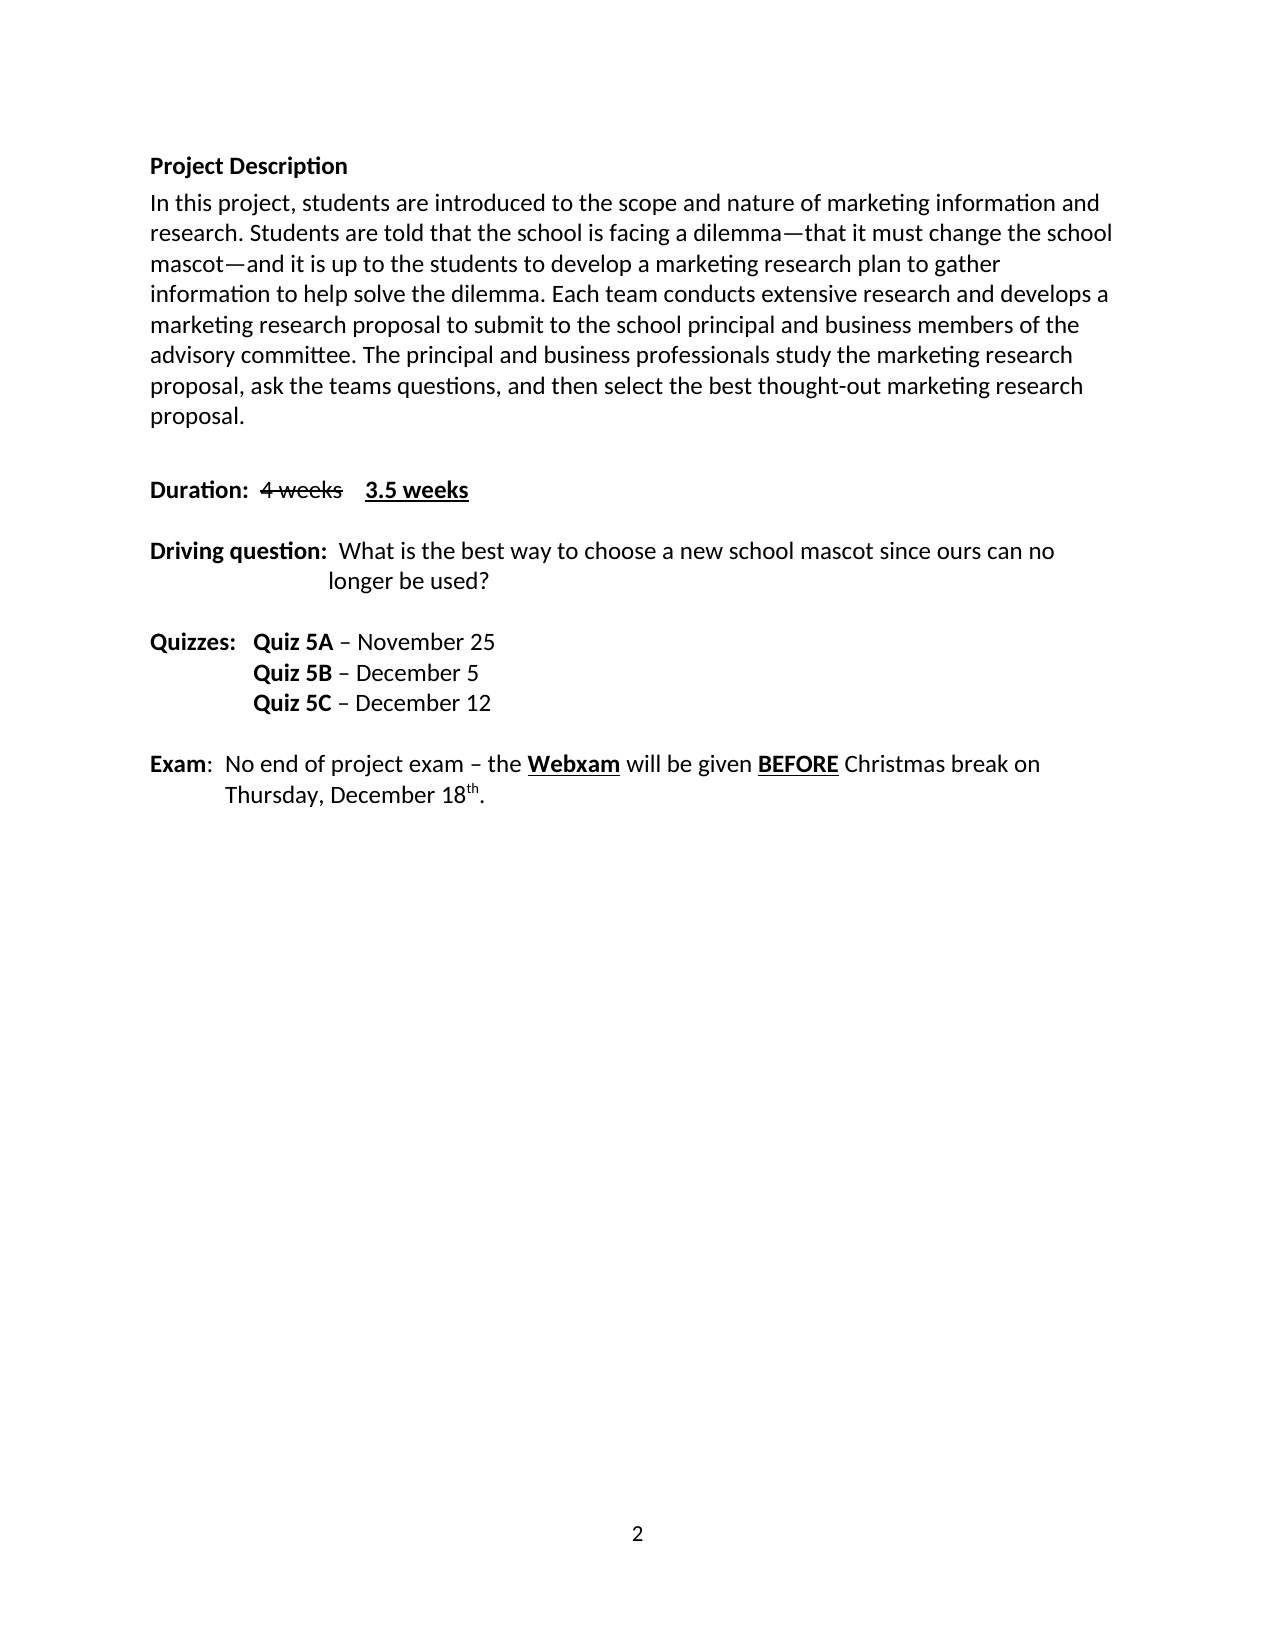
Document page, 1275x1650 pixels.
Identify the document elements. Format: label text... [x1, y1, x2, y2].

text Duration: 4 weeks 3.5 weeks [150, 474, 1125, 504]
text Project Description [150, 150, 1125, 181]
text Quiz 5B – December 5 [150, 657, 1125, 688]
text Exam: No end of project exam – the Webxam will be given BEFORE Christmas break on Thursday, December 18th. [150, 749, 1125, 810]
text In this project, students are introduced to the scope and nature of marketing information and research. Students are told that the school is facing a dilemma—that it must change the school mascot—and it is up to the students to develop a marketing research plan to gather information to help solve the dilemma. Each team conducts extensive research and develops a marketing research proposal to submit to the school principal and business members of the advisory committee. The principal and business professionals study the marketing research proposal, ask the teams questions, and then select the best thought-out marketing research proposal. [150, 187, 1125, 431]
text Quizzes: Quiz 5A – November 25 [150, 627, 1125, 657]
text Driving question: What is the best way to choose a new school mascot since ours can no longer be used? [150, 535, 1125, 596]
text Quiz 5C – December 12 [150, 688, 1125, 718]
